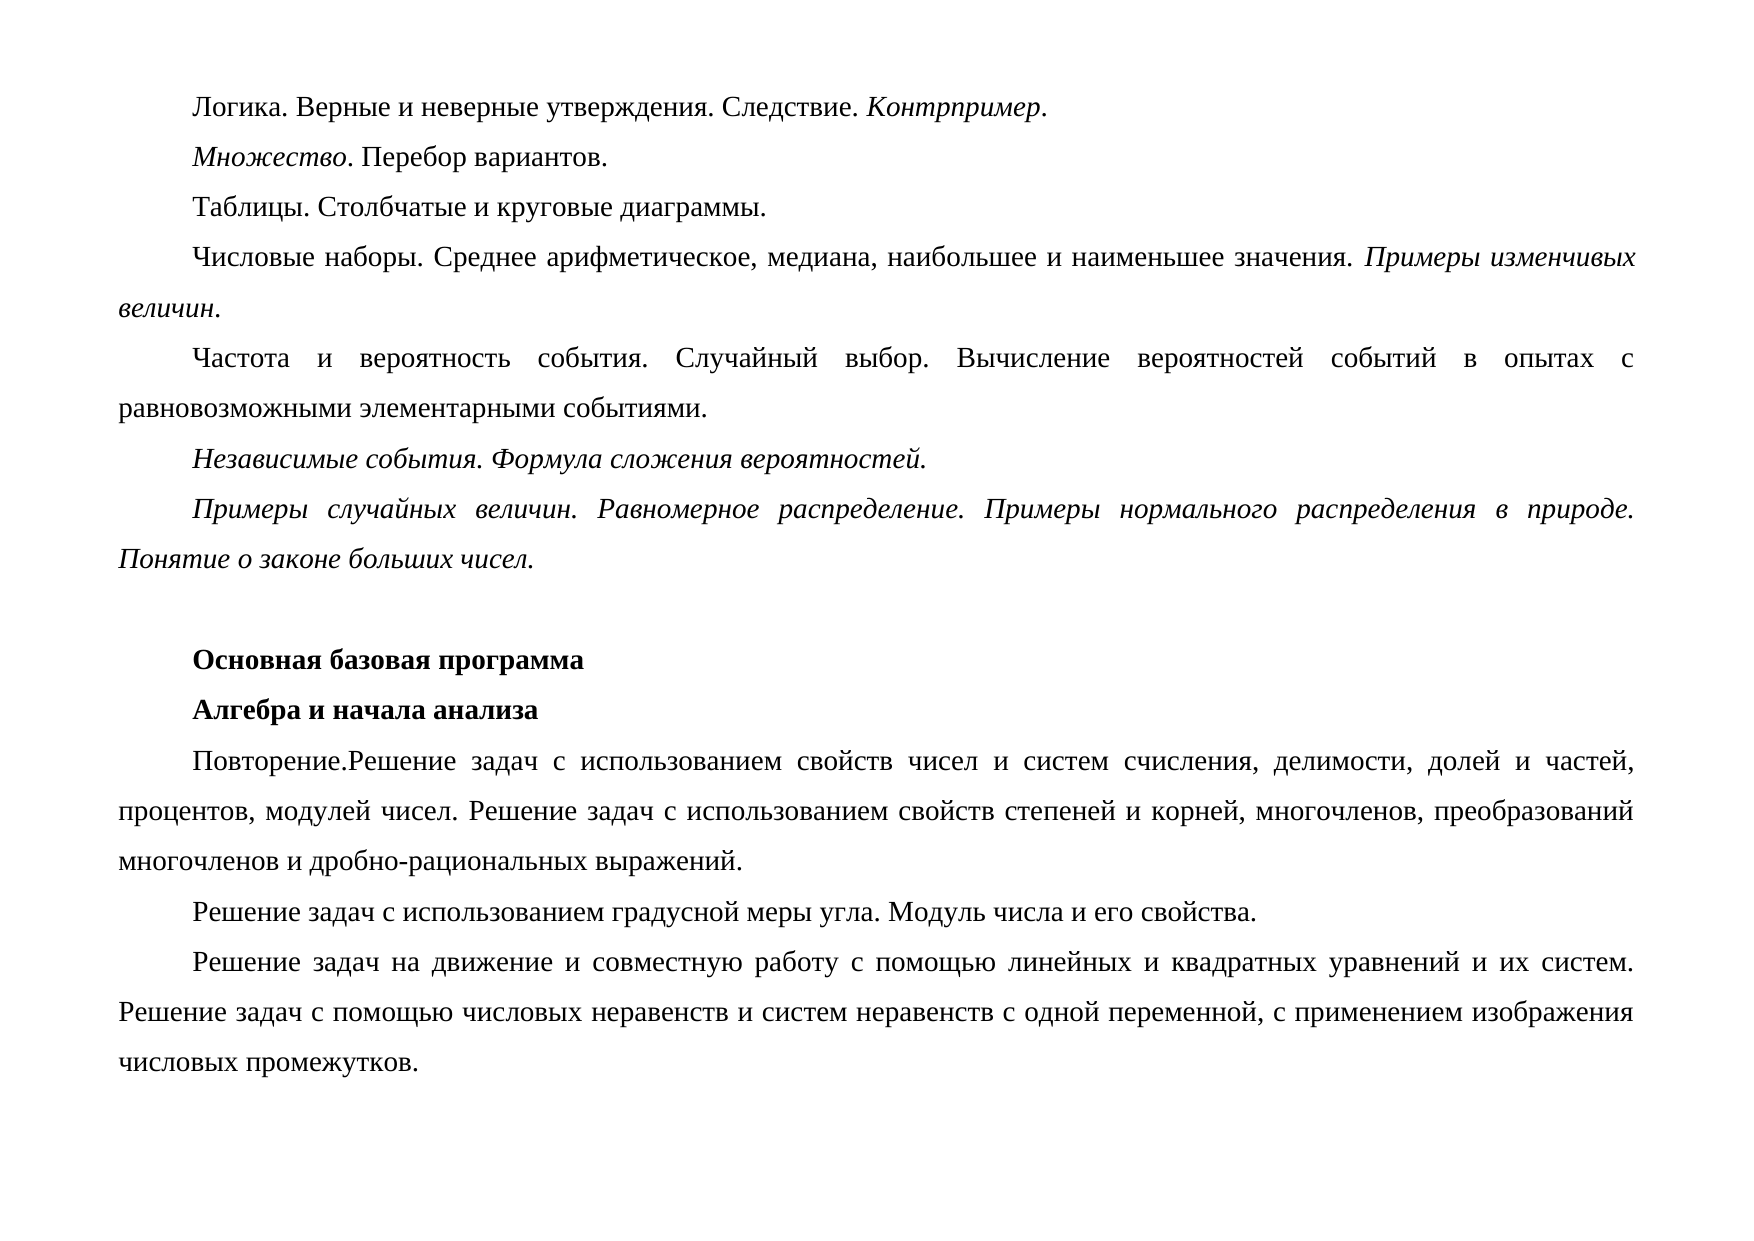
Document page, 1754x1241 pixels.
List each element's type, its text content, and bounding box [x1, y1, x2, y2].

text Таблицы. Столбчатые и круговые диаграммы. [118, 189, 1636, 223]
text Множество. Перебор вариантов. [118, 139, 1636, 172]
text Независимые события. Формула сложения вероятностей. [118, 441, 1636, 474]
text Решение задач на движение и совместную работу с помощью линейных и квадратных уравнений и их систем. Решение задач с помощью числовых неравенств и систем неравенств с одной переменной, с применением изображения числовых промежутков. [118, 944, 1636, 1078]
text Основная базовая программа [118, 642, 1636, 676]
text Решение задач с использованием градусной меры угла. Модуль числа и его свойства. [118, 894, 1636, 927]
text Примеры случайных величин. Равномерное распределение. Примеры нормального распределения в природе. Понятие о законе больших чисел. [118, 491, 1636, 575]
text Частота и вероятность события. Случайный выбор. Вычисление вероятностей событий в опытах с равновозможными элементарными событиями. [118, 340, 1636, 424]
text Числовые наборы. Среднее арифметическое, медиана, наибольшее и наименьшее значения. Примеры изменчивых величин. [118, 239, 1636, 323]
text Алгебра и начала анализа [118, 692, 1636, 726]
text Повторение.Решение задач с использованием свойств чисел и систем счисления, делимости, долей и частей, процентов, модулей чисел. Решение задач с использованием свойств степеней и корней, многочленов, преобразований многочленов и дробно-рациональных выражений. [118, 743, 1636, 877]
text Логика. Верные и неверные утверждения. Следствие. Контрпример. [118, 89, 1636, 122]
